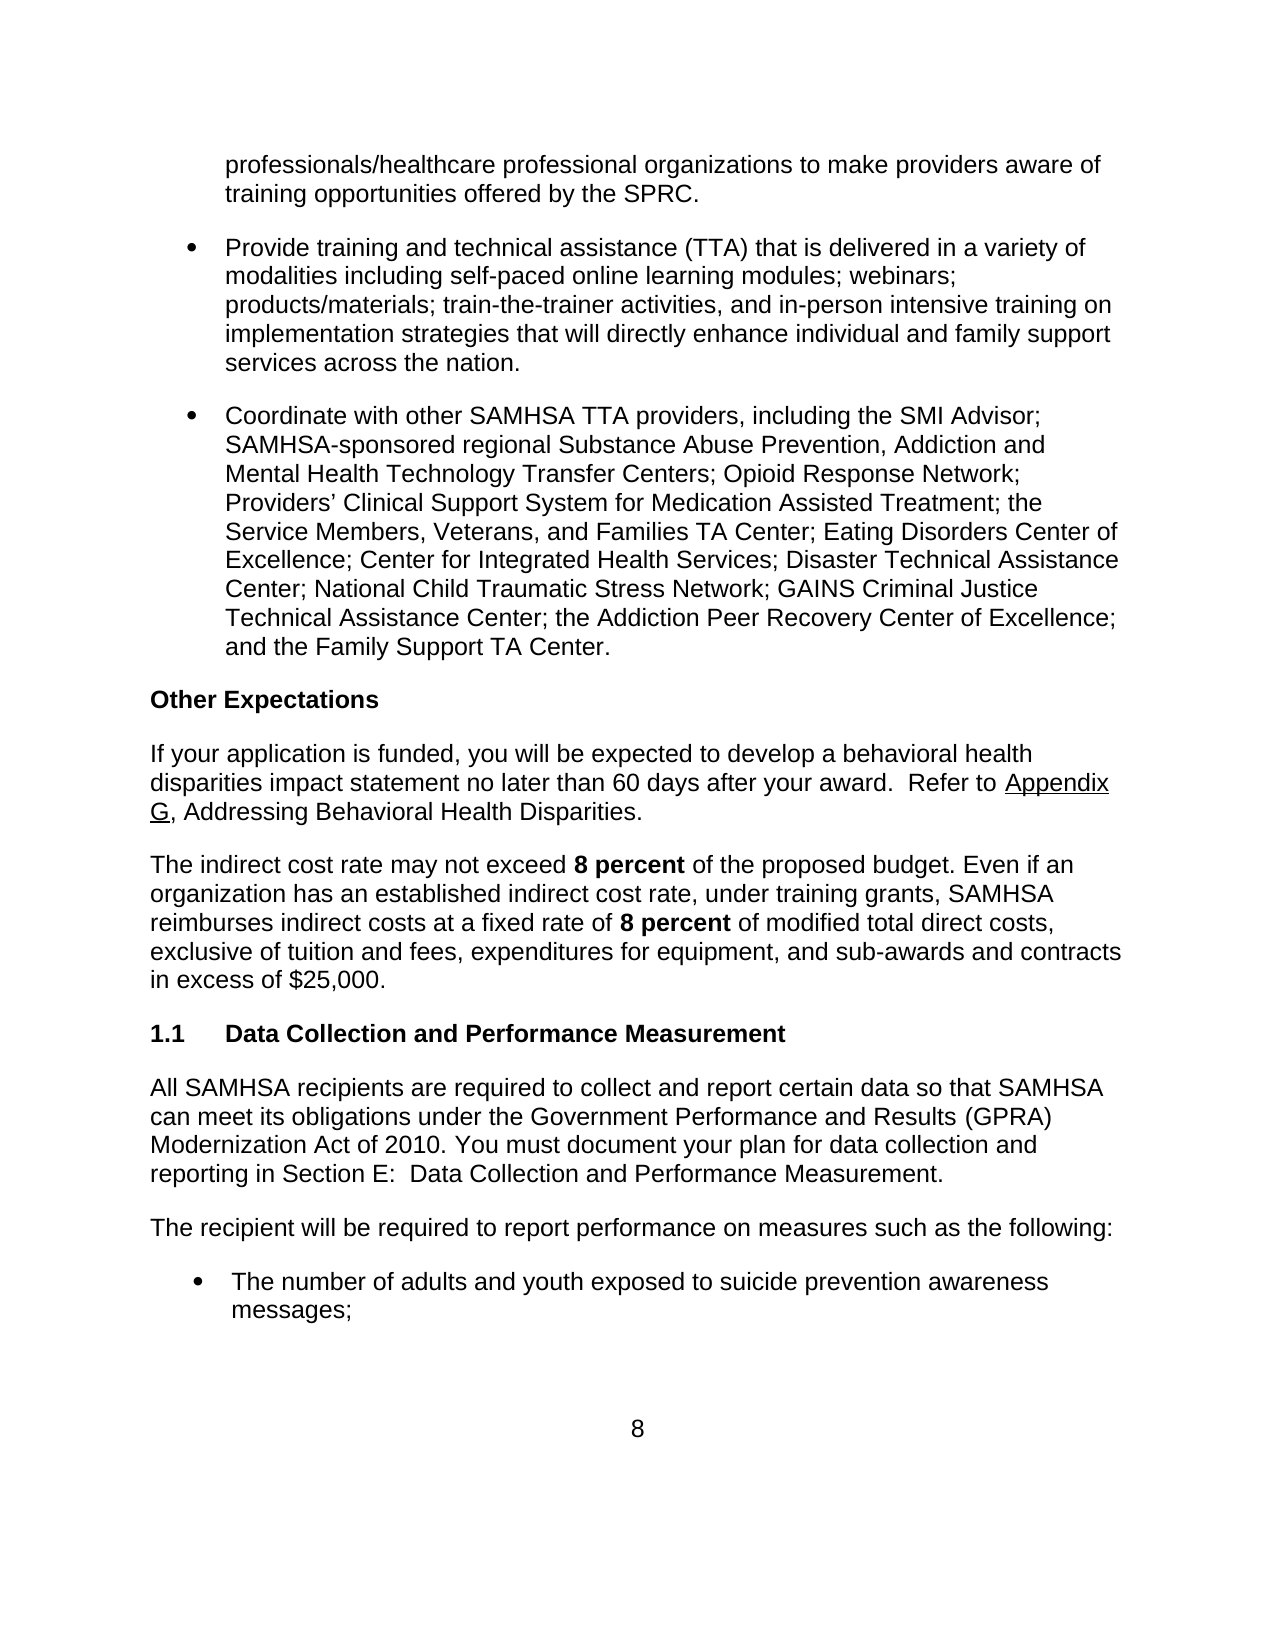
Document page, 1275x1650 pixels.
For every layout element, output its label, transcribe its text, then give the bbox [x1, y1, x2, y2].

list Coordinate with other SAMHSA TTA providers, including the SMI Advisor; SAMHSA-sponsored regional Substance Abuse Prevention, Addiction and Mental Health Technology Transfer Centers; Opioid Response Network; Providers’ Clinical Support System for Medication Assisted Treatment; the Service Members, Veterans, and Families TA Center; Eating Disorders Center of Excellence; Center for Integrated Health Services; Disaster Technical Assistance Center; National Child Traumatic Stress Network; GAINS Criminal Justice Technical Assistance Center; the Addiction Peer Recovery Center of Excellence; and the Family Support TA Center. [187, 401, 1125, 660]
text All SAMHSA recipients are required to collect and report certain data so that SAMHSA can meet its obligations under the Government Performance and Results (GPRA) Modernization Act of 2010. You must document your plan for data collection and reporting in Section E: Data Collection and Performance Measurement. [150, 1073, 1125, 1188]
text 1.1 Data Collection and Performance Measurement [150, 1019, 1125, 1048]
text The recipient will be required to report performance on measures such as the following: [150, 1213, 1125, 1241]
list Provide training and technical assistance (TTA) that is delivered in a variety of modalities including self-paced online learning modules; webinars; products/materials; train-the-trainer activities, and in-person intensive training on implementation strategies that will directly enhance individual and family support services across the nation. [187, 232, 1125, 376]
text The indirect cost rate may not exceed 8 percent of the proposed budget. Even if an organization has an established indirect cost rate, under training grants, SAMHSA reimburses indirect costs at a fixed rate of 8 percent of modified total direct costs, exclusive of tuition and fees, expenditures for equipment, and sub-awards and contracts in excess of $25,000. [150, 850, 1125, 994]
subtitle Other Expectations [150, 685, 1125, 714]
list The number of adults and youth exposed to suicide prevention awareness messages; [194, 1266, 1125, 1324]
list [187, 150, 1125, 207]
text If your application is funded, you will be expected to develop a behavioral health disparities impact statement no later than 60 days after your award. Refer to Appendix G, Addressing Behavioral Health Disparities. [150, 739, 1125, 825]
